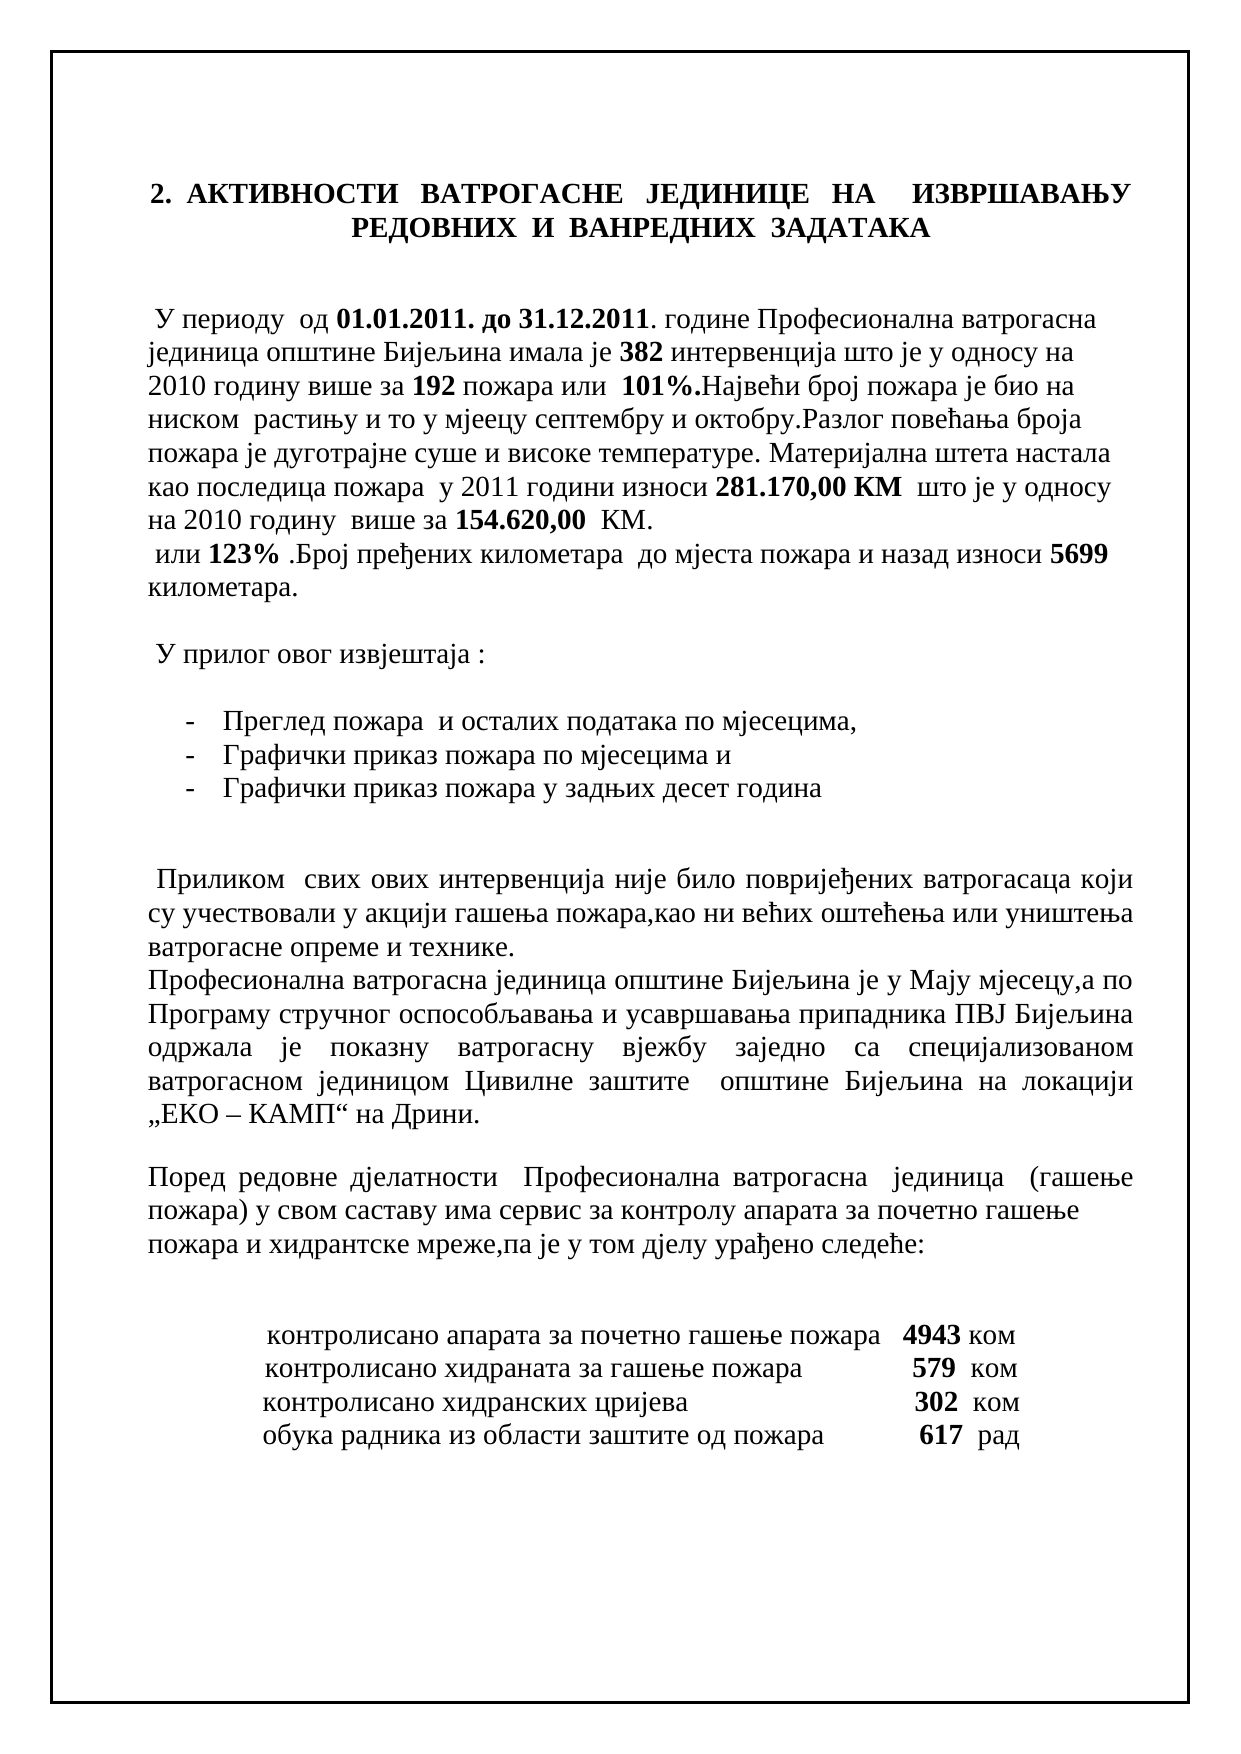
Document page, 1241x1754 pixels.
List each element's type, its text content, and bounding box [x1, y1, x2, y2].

text или 123% .Број пређених километара до мјеста пожара и назад износи 5699 километара. [148, 536, 1134, 603]
list Графички приказ пожара по мјесецима и [185, 737, 1134, 771]
text контролисано апарата за почетно гашење пожара 4943 ком [148, 1317, 1134, 1350]
text пожара и хидрантске мреже,па је у том дјелу урађено следеће: [148, 1226, 1134, 1259]
text контролисано хидранских цријева 302 ком [148, 1384, 1134, 1417]
text 2. АКТИВНОСТИ ВАТРОГАСНЕ ЈЕДИНИЦЕ НА ИЗВРШАВАЊУ РЕДОВНИХ И ВАНРЕДНИХ ЗАДАТАКА [148, 176, 1134, 243]
text контролисано хидраната за гашење пожара 579 ком [148, 1350, 1134, 1384]
text Поред редовне дјелатности Професионална ватрогасна јединица (гашење пожара) у свом саставу има сервис за контролу апарата за почетно гашење [148, 1159, 1134, 1226]
list Преглед пожара и осталих података по мјесецима, [185, 703, 1134, 737]
text У периоду од 01.01.2011. до 31.12.2011. године Професионална ватрогасна јединица општине Бијељина имала је 382 интервенција што је у односу на 2010 годину више за 192 пожара или 101%.Највећи број пожара је био на ниском растињу и то у мјеецу септембру и октобру.Разлог повећања броја пожара је дуготрајне суше и високе температуре. Материјална штета настала као последица пожара у 2011 години износи 281.170,00 КМ што је у односу на 2010 годину више за 154.620,00 КМ. [148, 301, 1134, 536]
text Професионална ватрогасна јединица општине Бијељина је у Мају мјесецу,а по Програму стручног оспособљавања и усавршавања припадника ПВЈ Бијељина одржала је показну ватрогасну вјежбу заједно са специјализованом ватрогасном јединицом Цивилне заштите општине Бијељина на локацији „ЕКО – КАМП“ на Дрини. [148, 962, 1134, 1130]
text Приликом свих ових интервенција није било повријеђених ватрогасаца који су учествовали у акцији гашења пожара,као ни већих оштећења или уништења ватрогасне опреме и технике. [148, 862, 1134, 962]
list Графички приказ пожара у задњих десет година [185, 771, 1134, 804]
text обука радника из области заштите од пожара 617 рад [148, 1417, 1134, 1451]
text У прилог овог извјештаја : [148, 636, 1134, 670]
